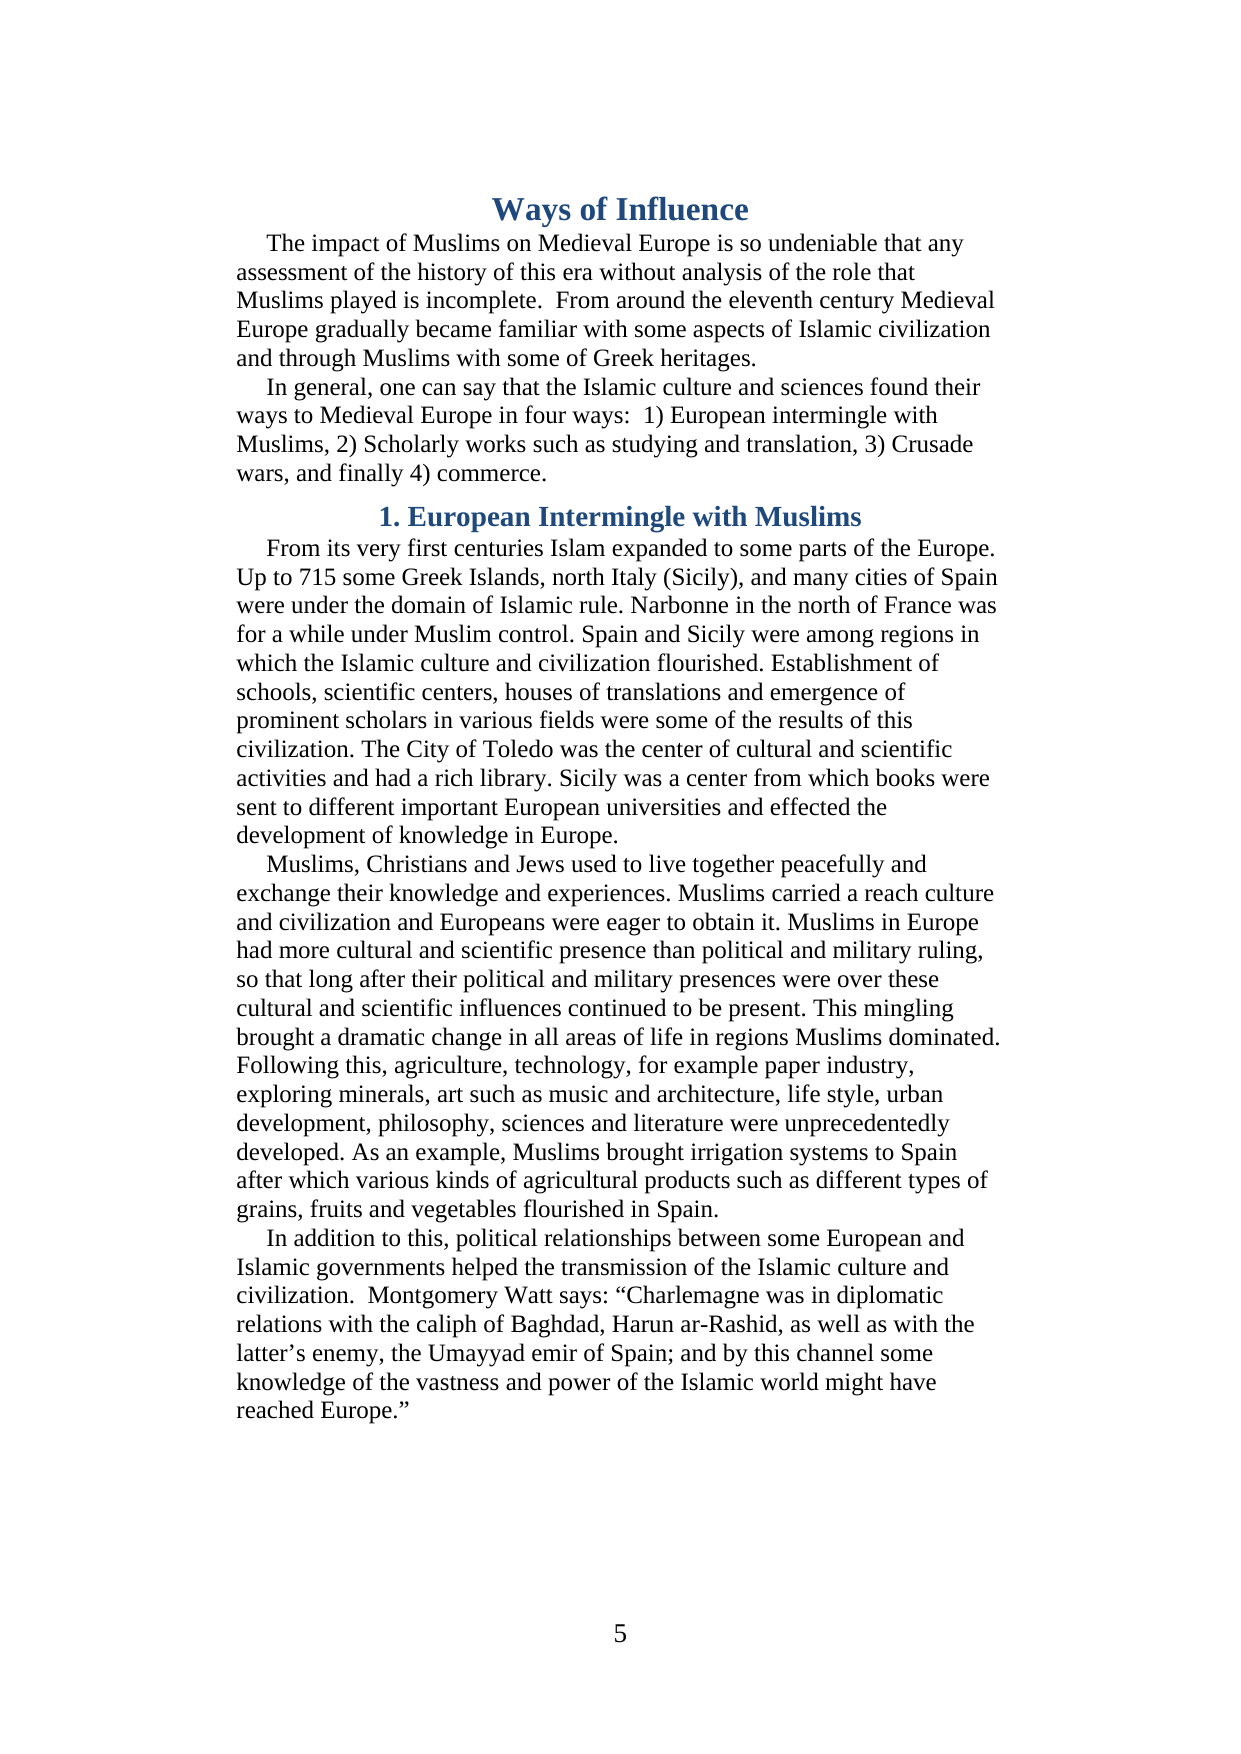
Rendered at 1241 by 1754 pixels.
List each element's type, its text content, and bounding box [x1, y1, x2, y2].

subtitle 1. European Intermingle with Muslims [236, 499, 1004, 533]
text Muslims, Christians and Jews used to live together peacefully and exchange their knowledge and experiences. Muslims carried a reach culture and civilization and Europeans were eager to obtain it. Muslims in Europe had more cultural and scientific presence than political and military ruling, so that long after their political and military presences were over these cultural and scientific influences continued to be present. This mingling brought a dramatic change in all areas of life in regions Muslims dominated. Following this, agriculture, technology, for example paper industry, exploring minerals, art such as music and architecture, life style, urban development, philosophy, sciences and literature were unprecedentedly developed. As an example, Muslims brought irrigation systems to Spain after which various kinds of agricultural products such as different types of grains, fruits and vegetables flourished in Spain. [236, 849, 1004, 1223]
text From its very first centuries Islam expanded to some parts of the Europe. Up to 715 some Greek Islands, north Italy (Sicily), and many cities of Spain were under the domain of Islamic rule. Narbonne in the north of France was for a while under Muslim control. Spain and Sicily were among regions in which the Islamic culture and civilization flourished. Establishment of schools, scientific centers, houses of translations and emergence of prominent scholars in various fields were some of the results of this civilization. The City of Toledo was the center of cultural and scientific activities and had a rich library. Sicily was a center from which books were sent to different important European universities and effected the development of knowledge in Europe. [236, 533, 1004, 849]
subtitle Ways of Influence [236, 190, 1004, 228]
text In addition to this, political relationships between some European and Islamic governments helped the transmission of the Islamic culture and civilization. Montgomery Watt says: “Charlemagne was in diplomatic relations with the caliph of Baghdad, Harun ar-Rashid, as well as with the latter’s enemy, the Umayyad emir of Spain; and by this channel some knowledge of the vastness and power of the Islamic world might have reached Europe.” [236, 1223, 1004, 1424]
text In general, one can say that the Islamic culture and sciences found their ways to Medieval Europe in four ways: 1) European intermingle with Muslims, 2) Scholarly works such as studying and translation, 3) Crusade wars, and finally 4) commerce. [236, 372, 1004, 487]
text The impact of Muslims on Medieval Europe is so undeniable that any assessment of the history of this era without analysis of the role that Muslims played is incomplete. From around the eleventh century Medieval Europe gradually became familiar with some aspects of Islamic civilization and through Muslims with some of Greek heritages. [236, 228, 1004, 372]
